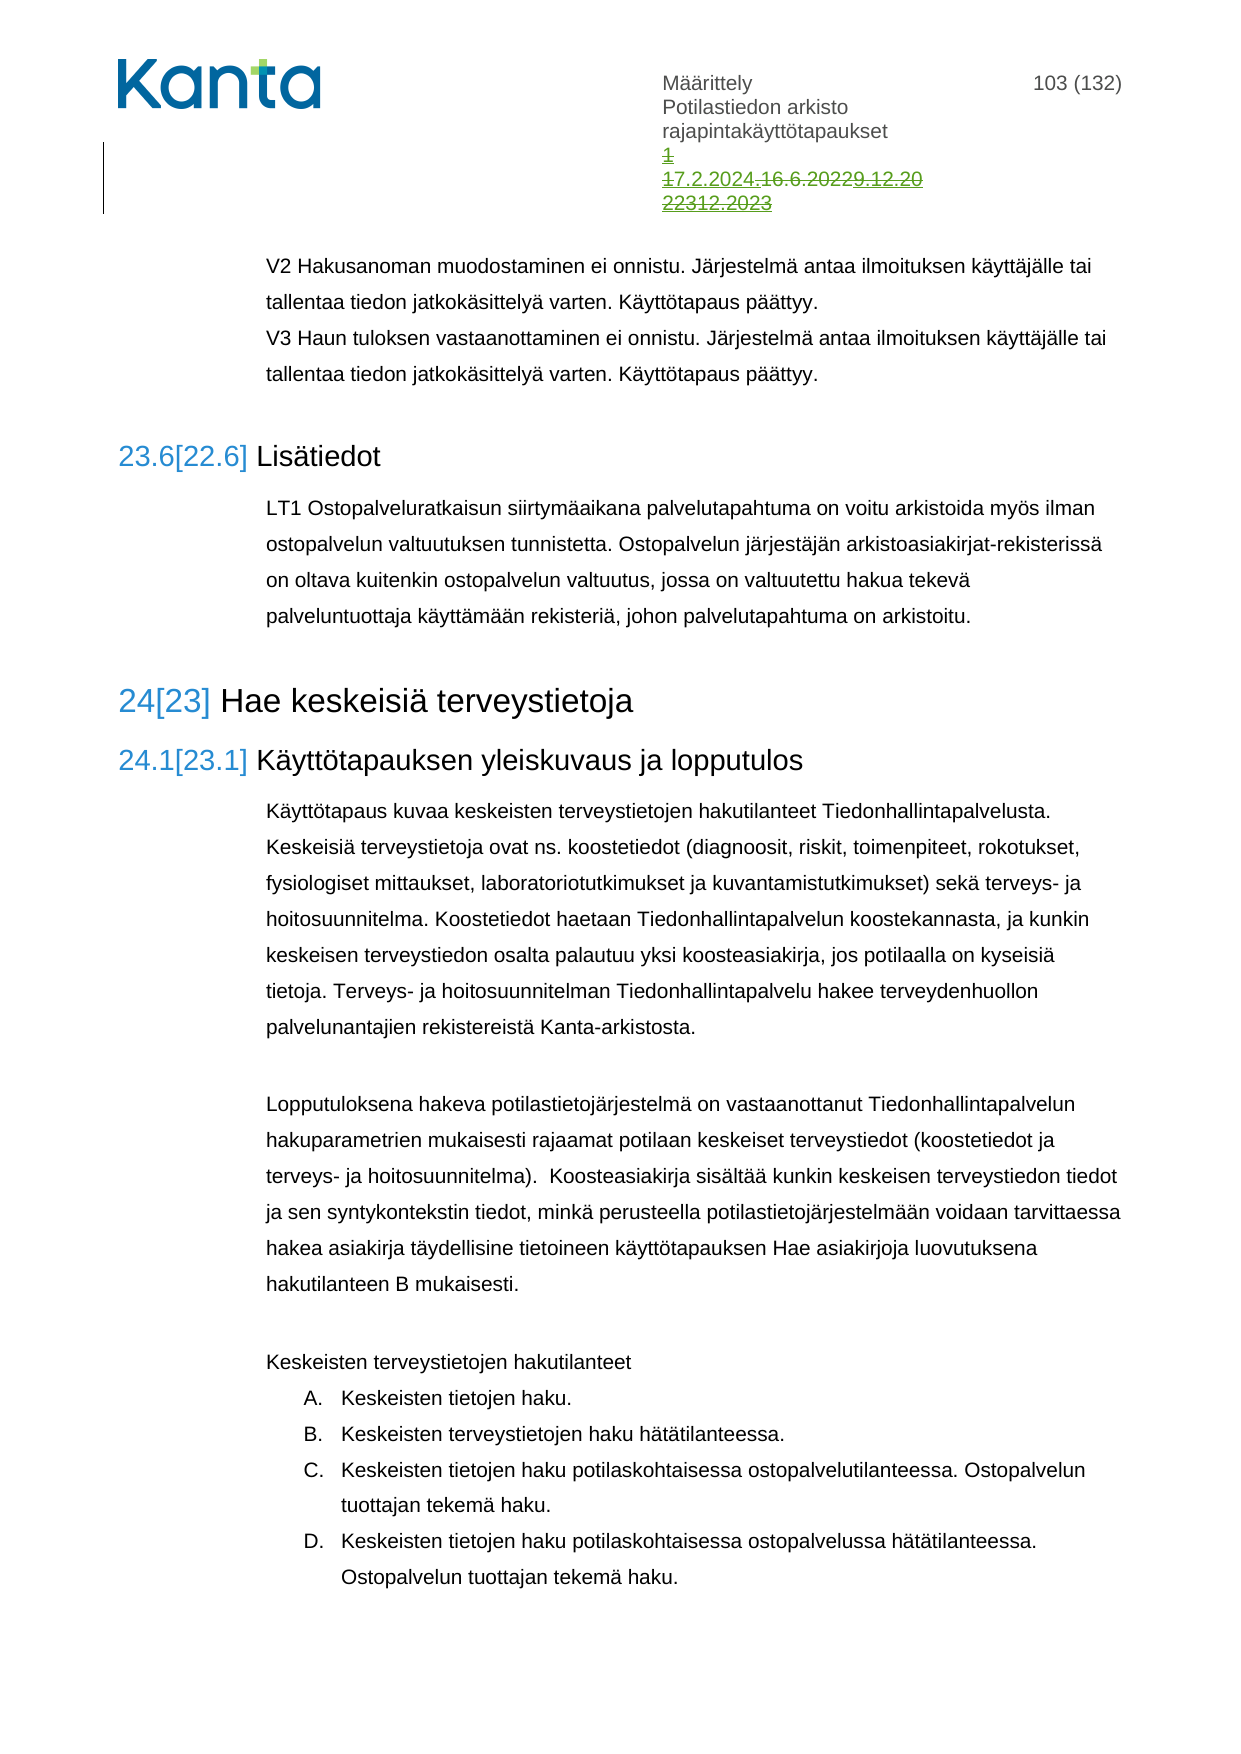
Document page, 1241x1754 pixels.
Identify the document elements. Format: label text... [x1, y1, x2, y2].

text Lopputuloksena hakeva potilastietojärjestelmä on vastaanottanut Tiedonhallintapalvelun hakuparametrien mukaisesti rajaamat potilaan keskeiset terveystiedot (koostetiedot ja terveys- ja hoitosuunnitelma). Koosteasiakirja sisältää kunkin keskeisen terveystiedon tiedot ja sen syntykontekstin tiedot, minkä perusteella potilastietojärjestelmään voidaan tarvittaessa hakea asiakirja täydellisine tietoineen käyttötapauksen Hae asiakirjoja luovutuksena hakutilanteen B mukaisesti. [266, 1092, 1122, 1296]
list Keskeisten terveystietojen haku hätätilanteessa. [303, 1421, 1122, 1445]
subtitle Hae keskeisiä terveystietoja [118, 681, 1122, 720]
picture [118, 59, 321, 109]
text LT1 Ostopalveluratkaisun siirtymäaikana palvelutapahtuma on voitu arkistoida myös ilman ostopalvelun valtuutuksen tunnistetta. Ostopalvelun järjestäjän arkistoasiakirjat-rekisterissä on oltava kuitenkin ostopalvelun valtuutus, jossa on valtuutettu hakua tekevä palveluntuottaja käyttämään rekisteriä, johon palvelutapahtuma on arkistoitu. [266, 496, 1122, 628]
subtitle Käyttötapauksen yleiskuvaus ja lopputulos [118, 743, 1122, 776]
text Keskeisten terveystietojen hakutilanteet [266, 1349, 1122, 1373]
list Keskeisten tietojen haku. [303, 1386, 1122, 1409]
subtitle Lisätiedot [118, 439, 1122, 473]
text V2 Hakusanoman muodostaminen ei onnistu. Järjestelmä antaa ilmoituksen käyttäjälle tai tallentaa tiedon jatkokäsittelyä varten. Käyttötapaus päättyy. [266, 254, 1122, 314]
list Keskeisten tietojen haku potilaskohtaisessa ostopalvelutilanteessa. Ostopalvelun tuottajan tekemä haku. [303, 1457, 1122, 1517]
text V3 Haun tuloksen vastaanottaminen ei onnistu. Järjestelmä antaa ilmoituksen käyttäjälle tai tallentaa tiedon jatkokäsittelyä varten. Käyttötapaus päättyy. [266, 326, 1122, 386]
list Keskeisten tietojen haku potilaskohtaisessa ostopalvelussa hätätilanteessa. Ostopalvelun tuottajan tekemä haku. [303, 1529, 1122, 1589]
text Käyttötapaus kuvaa keskeisten terveystietojen hakutilanteet Tiedonhallintapalvelusta. Keskeisiä terveystietoja ovat ns. koostetiedot (diagnoosit, riskit, toimenpiteet, rokotukset, fysiologiset mittaukset, laboratoriotutkimukset ja kuvantamistutkimukset) sekä terveys- ja hoitosuunnitelma. Koostetiedot haetaan Tiedonhallintapalvelun koostekannasta, ja kunkin keskeisen terveystiedon osalta palautuu yksi koosteasiakirja, jos potilaalla on kyseisiä tietoja. Terveys- ja hoitosuunnitelman Tiedonhallintapalvelu hakee terveydenhuollon palvelunantajien rekistereistä Kanta-arkistosta. [266, 799, 1122, 1039]
